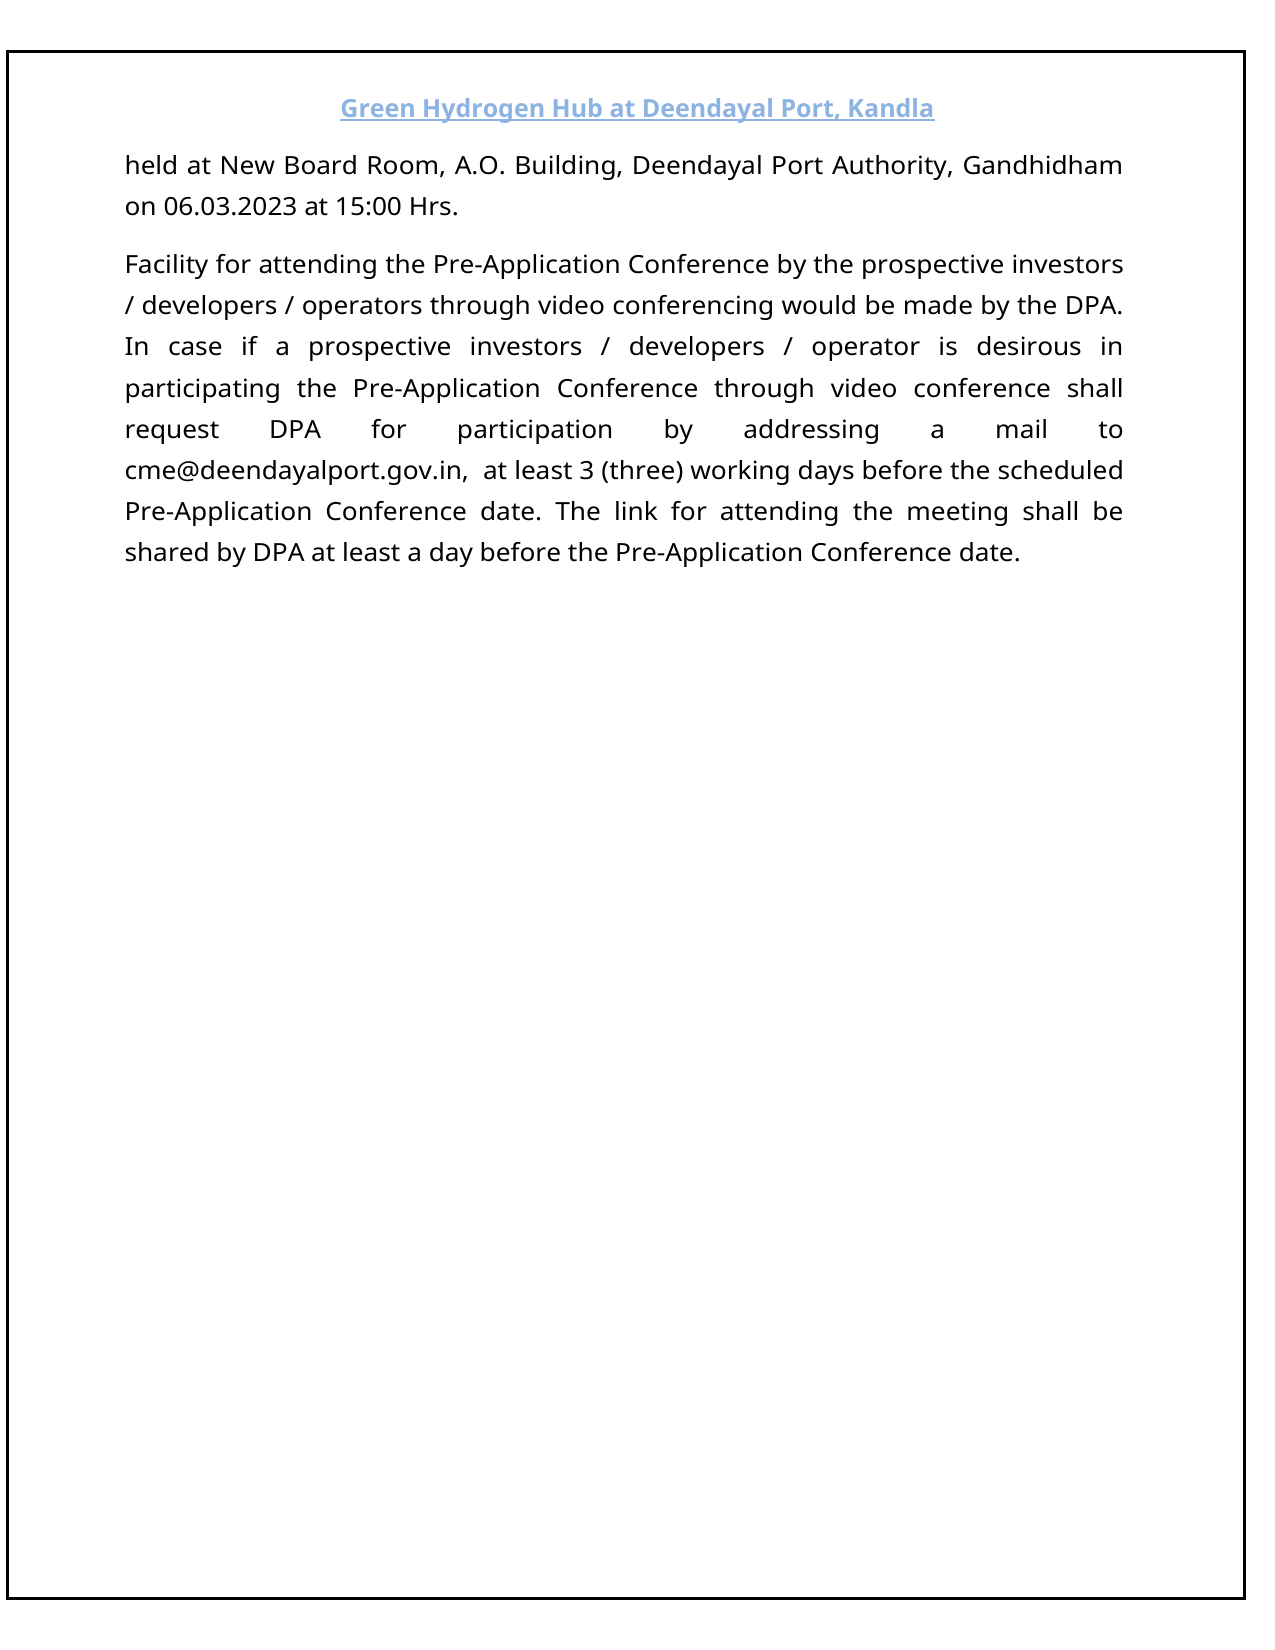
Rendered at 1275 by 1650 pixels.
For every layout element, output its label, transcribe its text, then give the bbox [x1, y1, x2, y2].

text Facility for attending the Pre-Application Conference by the prospective investors / developers / operators through video conferencing would be made by the DPA. In case if a prospective investors / developers / operator is desirous in participating the Pre-Application Conference through video conference shall request DPA for participation by addressing a mail to cme@deendayalport.gov.in, at least 3 (three) working days before the scheduled Pre-Application Conference date. The link for attending the meeting shall be shared by DPA at least a day before the Pre-Application Conference date. [124, 247, 1125, 569]
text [124, 148, 1125, 223]
